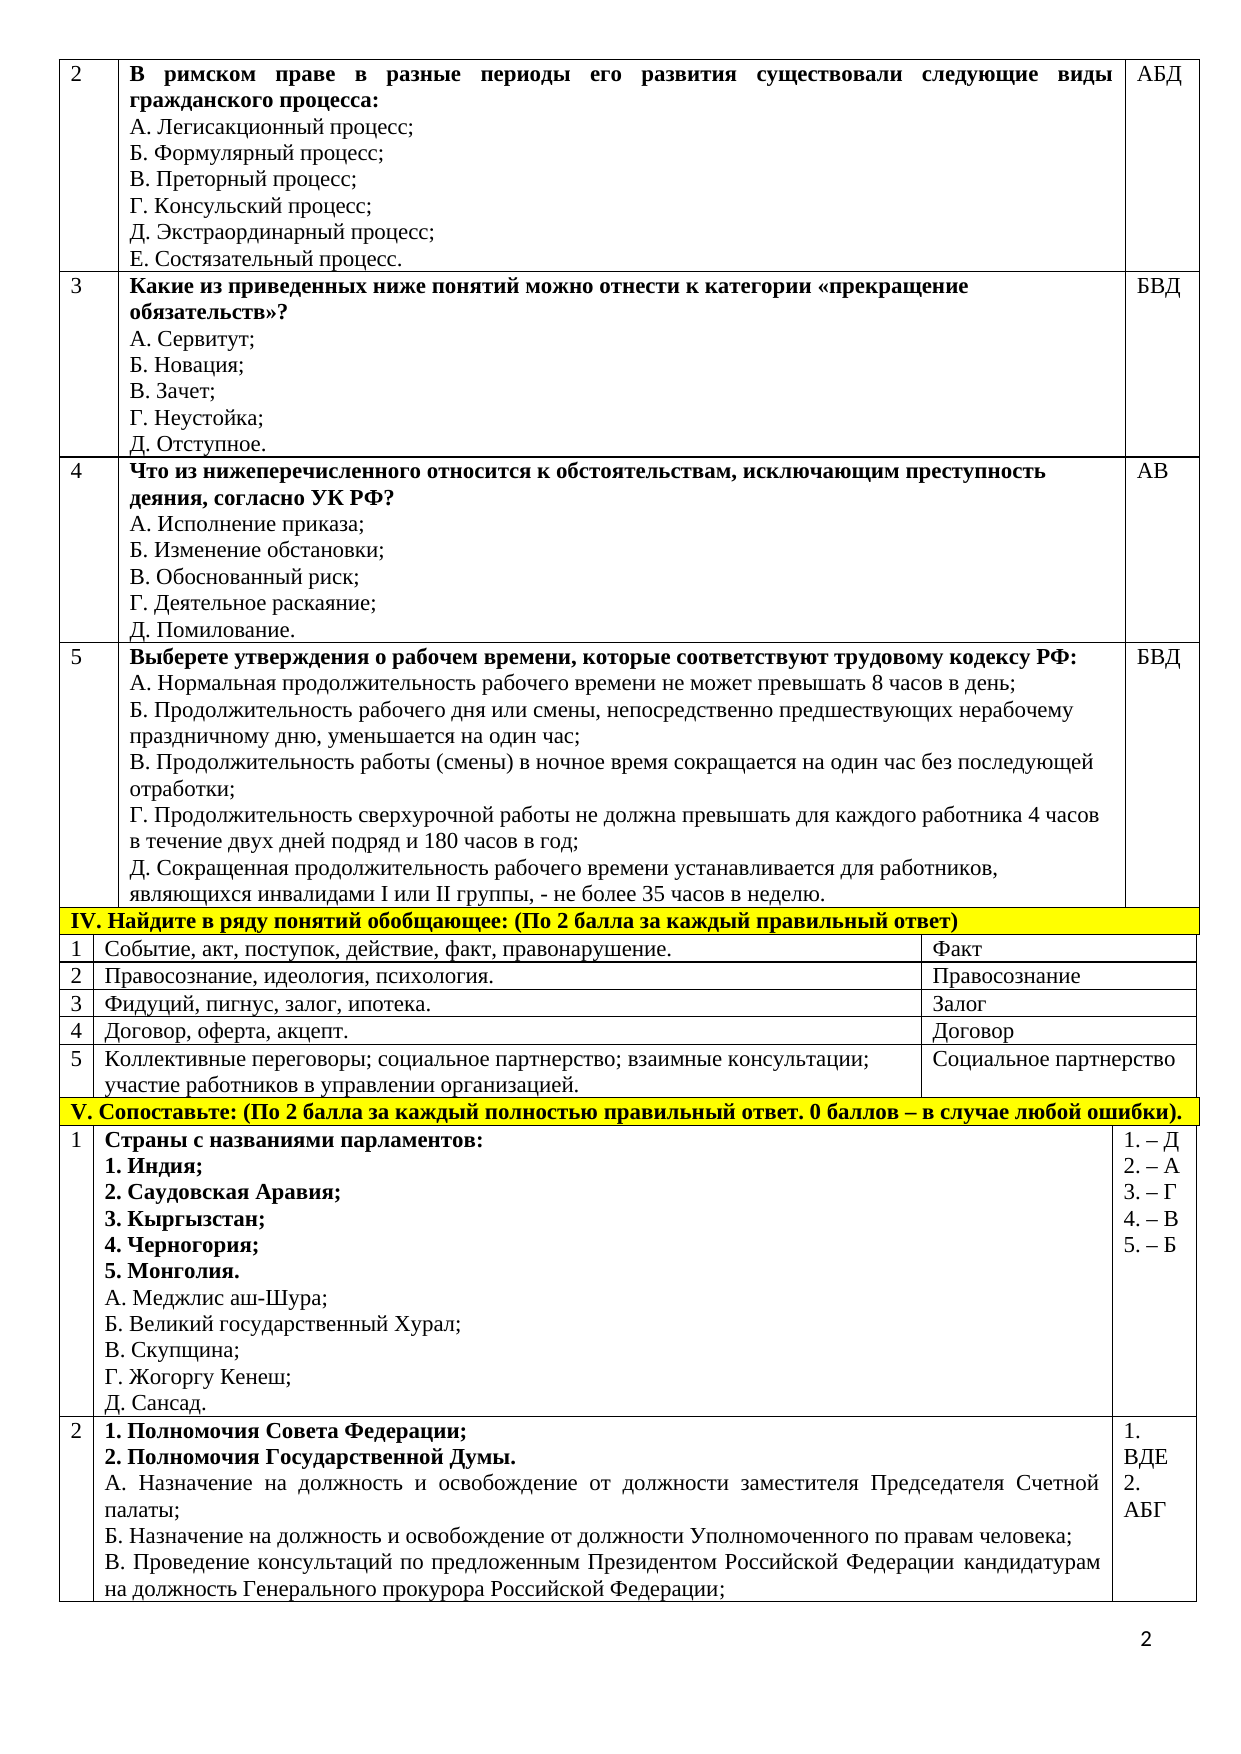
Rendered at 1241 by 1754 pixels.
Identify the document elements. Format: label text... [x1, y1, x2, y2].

table_cell V. Сопоставьте: (По 2 балла за каждый полностью правильный ответ. 0 баллов – в случае любой ошибки). [60, 1098, 1199, 1125]
table_cell БВД [1126, 272, 1199, 456]
table_cell 1 [60, 1126, 93, 1416]
table_cell Выберете утверждения о рабочем времени, которые соответствуют трудовому кодексу РФ: А. Нормальная продолжительность рабочего времени не может превышать 8 часов в день; Б. Продолжительность рабочего дня или смены, непосредственно предшествующих нерабочему праздничному дню, уменьшается на один час; В. Продолжительность работы (смены) в ночное время сокращается на один час без последующей отработки; Г. Продолжительность сверхурочной работы не должна превышать для каждого работника 4 часов в течение двух дней подряд и 180 часов в год; Д. Сокращенная продолжительность рабочего времени устанавливается для работников, являющихся инвалидами I или II группы, - не более 35 часов в неделю. [119, 643, 1125, 907]
table_cell Что из нижеперечисленного относится к обстоятельствам, исключающим преступность деяния, согласно УК РФ? А. Исполнение приказа; Б. Изменение обстановки; В. Обоснованный риск; Г. Деятельное раскаяние; Д. Помилование. [119, 458, 1125, 642]
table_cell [94, 1417, 1112, 1601]
table_cell Залог [922, 990, 1196, 1016]
table_cell 4 [60, 458, 118, 642]
table_cell БВД [1126, 643, 1199, 907]
table_cell Факт [922, 935, 1196, 961]
table_cell IV. Найдите в ряду понятий обобщающее: (По 2 балла за каждый правильный ответ) [60, 908, 1199, 934]
table_cell Какие из приведенных ниже понятий можно отнести к категории «прекращение обязательств»? А. Сервитут; Б. Новация; В. Зачет; Г. Неустойка; Д. Отступное. [119, 272, 1125, 456]
table_cell АБД [1126, 60, 1199, 271]
table_cell 2 [60, 60, 118, 271]
table_cell 2 [60, 1417, 93, 1601]
table_cell 1 [60, 935, 93, 961]
table_cell Правосознание, идеология, психология. [94, 963, 921, 989]
table_cell В римском праве в разные периоды его развития существовали следующие виды гражданского процесса: А. Легисакционный процесс; Б. Формулярный процесс; В. Преторный процесс; Г. Консульский процесс; Д. Экстраординарный процесс; Е. Состязательный процесс. [119, 60, 1125, 271]
table_cell 5 [60, 643, 118, 907]
table_cell 2 [60, 963, 93, 989]
table_cell Договор, оферта, акцепт. [94, 1017, 921, 1043]
table_cell 1. – Д 2. – А 3. – Г 4. – В 5. – Б [1113, 1126, 1196, 1416]
table_cell 4 [60, 1017, 93, 1043]
table_cell Страны с названиями парламентов: 1. Индия; 2. Саудовская Аравия; 3. Кыргызстан; 4. Черногория; 5. Монголия. А. Меджлис аш-Шура; Б. Великий государственный Хурал; В. Скупщина; Г. Жогоргу Кенеш; Д. Сансад. [94, 1126, 1112, 1416]
table_cell 5 [60, 1045, 93, 1097]
table_cell 3 [60, 272, 118, 456]
table_cell Событие, акт, поступок, действие, факт, правонарушение. [94, 935, 921, 961]
table_cell Фидуций, пигнус, залог, ипотека. [94, 990, 921, 1016]
table_cell 3 [60, 990, 93, 1016]
table_cell 1. ВДЕ 2. АБГ [1113, 1417, 1196, 1601]
table_cell Договор [922, 1017, 1196, 1043]
table_cell АВ [1126, 458, 1199, 642]
table_cell Правосознание [922, 963, 1196, 989]
table_cell Социальное партнерство [922, 1045, 1196, 1097]
table_cell Коллективные переговоры; социальное партнерство; взаимные консультации; участие работников в управлении организацией. [94, 1045, 921, 1097]
